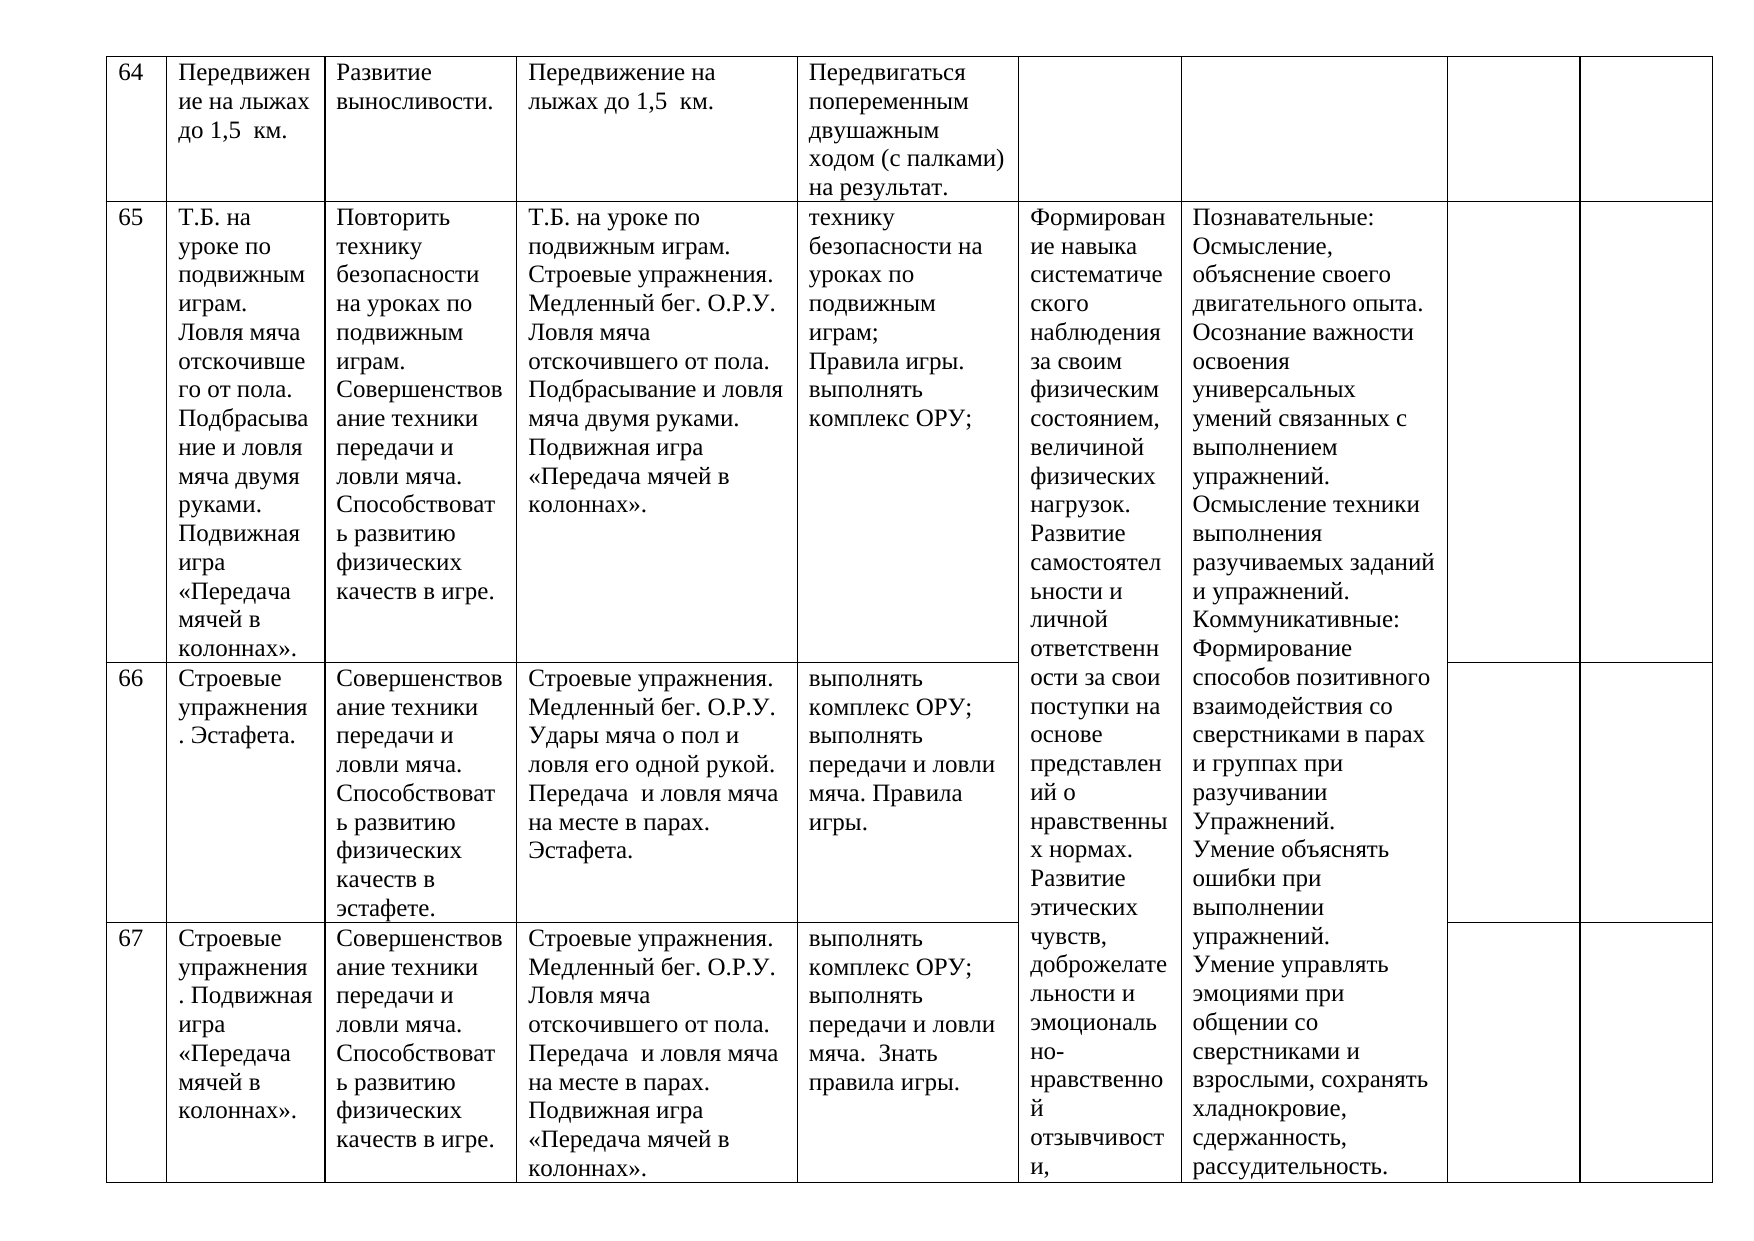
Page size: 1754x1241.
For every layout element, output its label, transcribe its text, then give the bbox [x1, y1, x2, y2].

table_cell [1448, 923, 1579, 1182]
table_cell Передвижение на лыжах до 1,5 км. [517, 57, 797, 201]
table_cell Познавательные: Осмысление, объяснение своего двигательного опыта. Осознание важности освоения универсальных умений связанных с выполнением упражнений. Осмысление техники выполнения разучиваемых заданий и упражнений. Коммуникативные: Формирование способов позитивного взаимодействия со сверстниками в парах и группах при разучивании Упражнений. Умение объяснять ошибки при выполнении упражнений. Умение управлять эмоциями при общении со сверстниками и взрослыми, сохранять хладнокровие, сдержанность, рассудительность. Умение с достаточной полнотой и точностью выражать свои мысли в соответствии с задачами урока, владение специальной терминологией. Регулятивные: Умение организовать самостоятельную деятельность с учетом требований ее безопасности, сохранности инвентаря и оборудования, организации мест занятий. Умение характеризовать, выполнять задание в соответствии с целью и анализировать технику выполнения упражнений, давать объективную оценку технике выполнения упражнений на основе освоенных знаний и имеющегося опыта. Умение технически правильно выполнять двигательные действия из базовых видов спорта, использовать их в игровой и соревновательной деятельности. Умение планировать собственную деятельность, распределять нагрузку и отдых в процессе ее выполнения. Умение видеть красоту движений, выделять и обосновывать эстетические признаки в движениях и передвижениях человека. [1182, 202, 1447, 1182]
table_cell [1448, 57, 1579, 201]
table_cell [1448, 663, 1579, 922]
table_cell Т.Б. на уроке по подвижным играм. Строевые упражнения. Медленный бег. О.Р.У. Ловля мяча отскочившего от пола. Подбрасывание и ловля мяча двумя руками. Подвижная игра «Передача мячей в колоннах». [517, 202, 797, 662]
table_cell выполнять комплекс ОРУ; выполнять передачи и ловли мяча. Знать правила игры. [798, 923, 1018, 1182]
table_cell технику безопасности на уроках по подвижным играм; Правила игры. выполнять комплекс ОРУ; [798, 202, 1018, 662]
table_cell Строевые упражнения. Медленный бег. О.Р.У. Удары мяча о пол и ловля его одной рукой. Передача и ловля мяча на месте в парах. Эстафета. [517, 663, 797, 922]
table_cell [1581, 202, 1712, 662]
table_cell [1581, 663, 1712, 922]
table_cell выполнять комплекс ОРУ; выполнять передачи и ловли мяча. Правила игры. [798, 663, 1018, 922]
table_cell Повторить технику безопасности на уроках по подвижным играм. Совершенствование техники передачи и ловли мяча. Способствовать развитию физических качеств в игре. [326, 202, 516, 662]
table_cell [1581, 57, 1712, 201]
table_cell Строевые упражнения. Подвижная игра «Передача мячей в колоннах». [167, 923, 324, 1182]
table_cell 66 [107, 663, 166, 922]
table_cell Передвижение на лыжах до 1,5 км. [167, 57, 324, 201]
table_cell [1448, 202, 1579, 662]
table_cell Развитие выносливости. [326, 57, 516, 201]
table_cell Совершенствование техники передачи и ловли мяча. Способствовать развитию физических качеств в эстафете. [326, 663, 516, 922]
table_cell Т.Б. на уроке по подвижным играм. Ловля мяча отскочившего от пола. Подбрасывание и ловля мяча двумя руками. Подвижная игра «Передача мячей в колоннах». [167, 202, 324, 662]
table_cell Передвигаться попеременным двушажным ходом (с палками) на результат. [798, 57, 1018, 201]
table_cell 65 [107, 202, 166, 662]
table_cell Строевые упражнения. Эстафета. [167, 663, 324, 922]
table_cell [1581, 923, 1712, 1182]
table_cell Совершенствование техники передачи и ловли мяча. Способствовать развитию физических качеств в игре. [326, 923, 516, 1182]
table_cell 67 [107, 923, 166, 1182]
table_cell 64 [107, 57, 166, 201]
table_cell Строевые упражнения. Медленный бег. О.Р.У. Ловля мяча отскочившего от пола. Передача и ловля мяча на месте в парах. Подвижная игра «Передача мячей в колоннах». [517, 923, 797, 1182]
table_cell Формирование навыка систематического наблюдения за своим физическим состоянием, величиной физических нагрузок. Развитие самостоятельности и личной ответственности за свои поступки на основе представлений о нравственных нормах. Развитие этических чувств, доброжелательности и эмоционально-нравственной отзывчивости, понимания и сопереживания чувствам других людей. Формирование эстетических потребностей, ценностей и чувств. Формирование и проявление положительных качеств личности, дисциплинированности, трудолюбия и упорства в достижении поставленной цели. [1019, 202, 1181, 1182]
